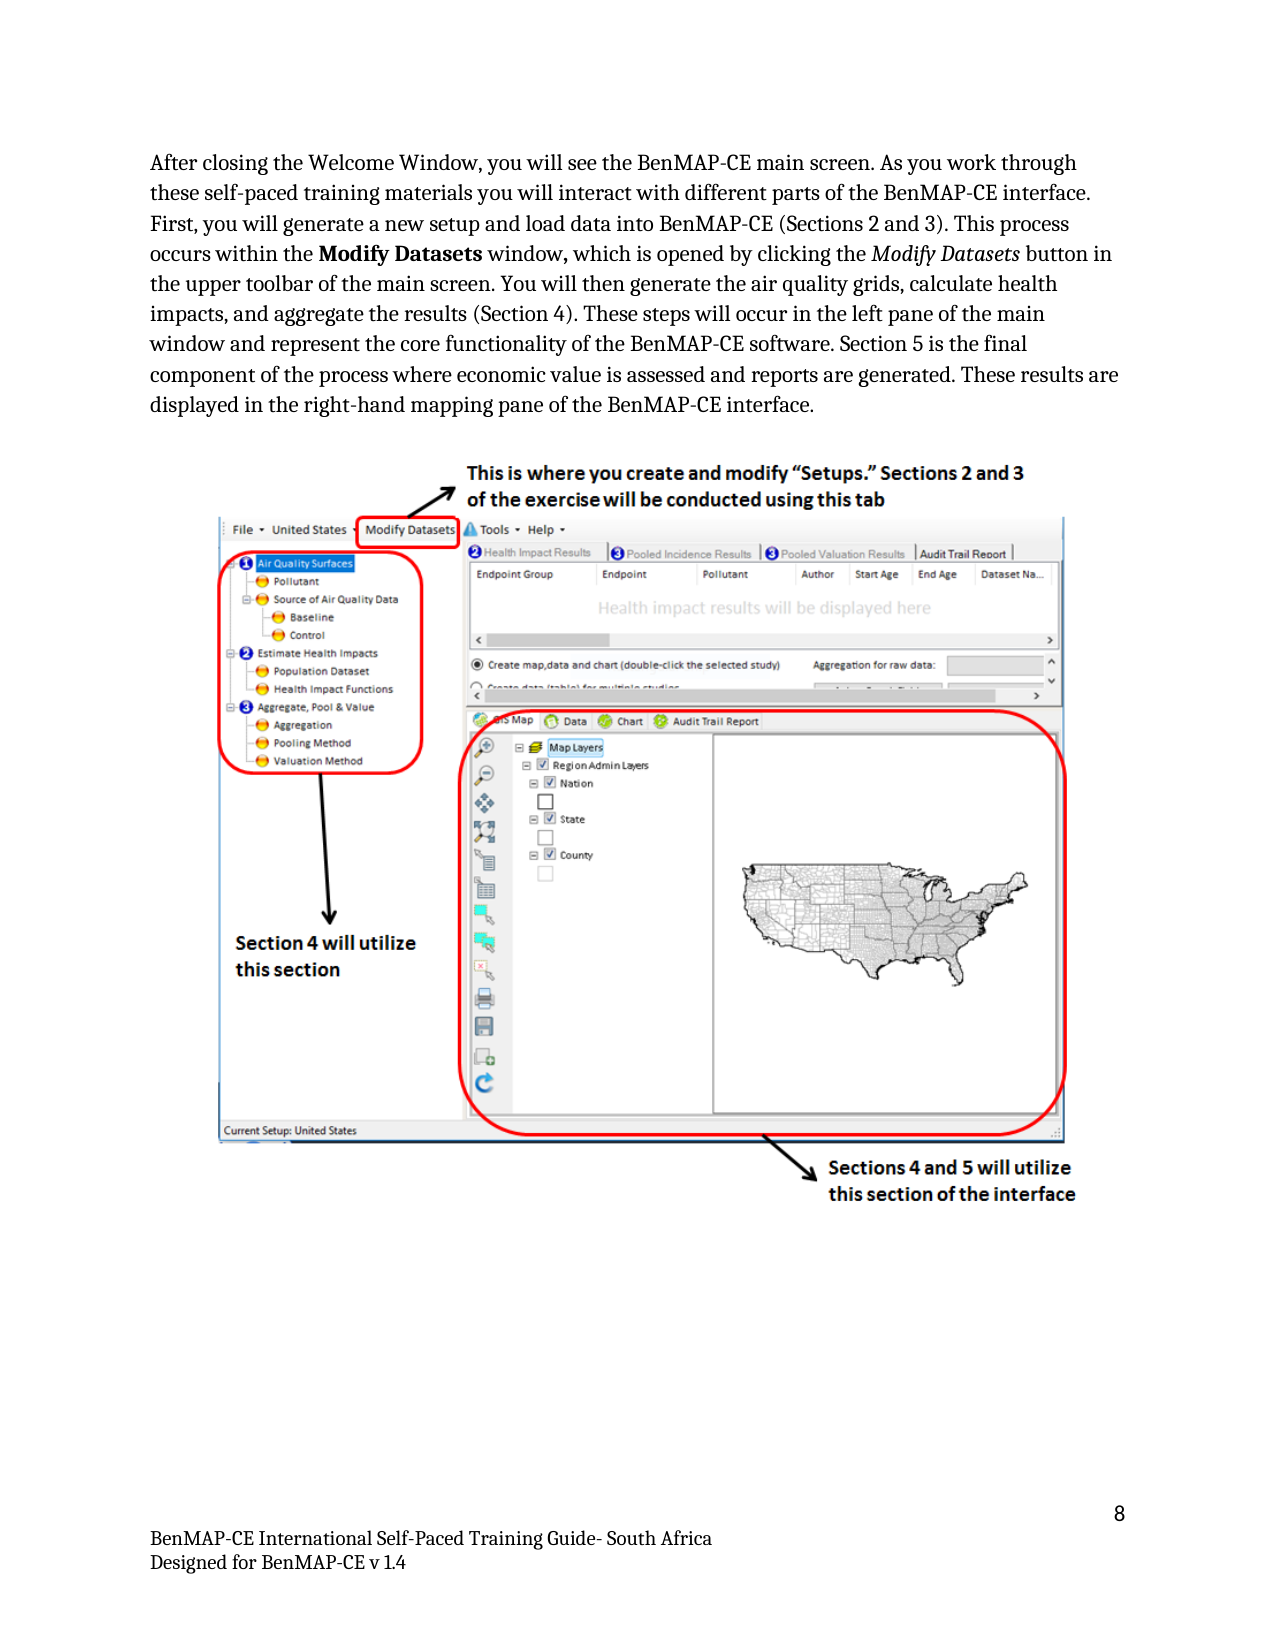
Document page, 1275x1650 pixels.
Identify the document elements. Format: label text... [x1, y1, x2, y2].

picture [185, 442, 1090, 1216]
text After closing the Welcome Window, you will see the BenMAP-CE main screen. As you work through these self-paced training materials you will interact with different parts of the BenMAP-CE interface. First, you will generate a new setup and load data into BenMAP-CE (Sections 2 and 3). This process occurs within the Modify Datasets window, which is opened by clicking the Modify Datasets button in the upper toolbar of the main screen. You will then generate the air quality grids, calculate health impacts, and aggregate the results (Section 4). These steps will occur in the left pane of the main window and represent the core functionality of the BenMAP-CE software. Section 5 is the final component of the process where economic value is assessed and reports are generated. These results are displayed in the right-hand mapping pane of the BenMAP-CE interface. [150, 150, 1125, 418]
